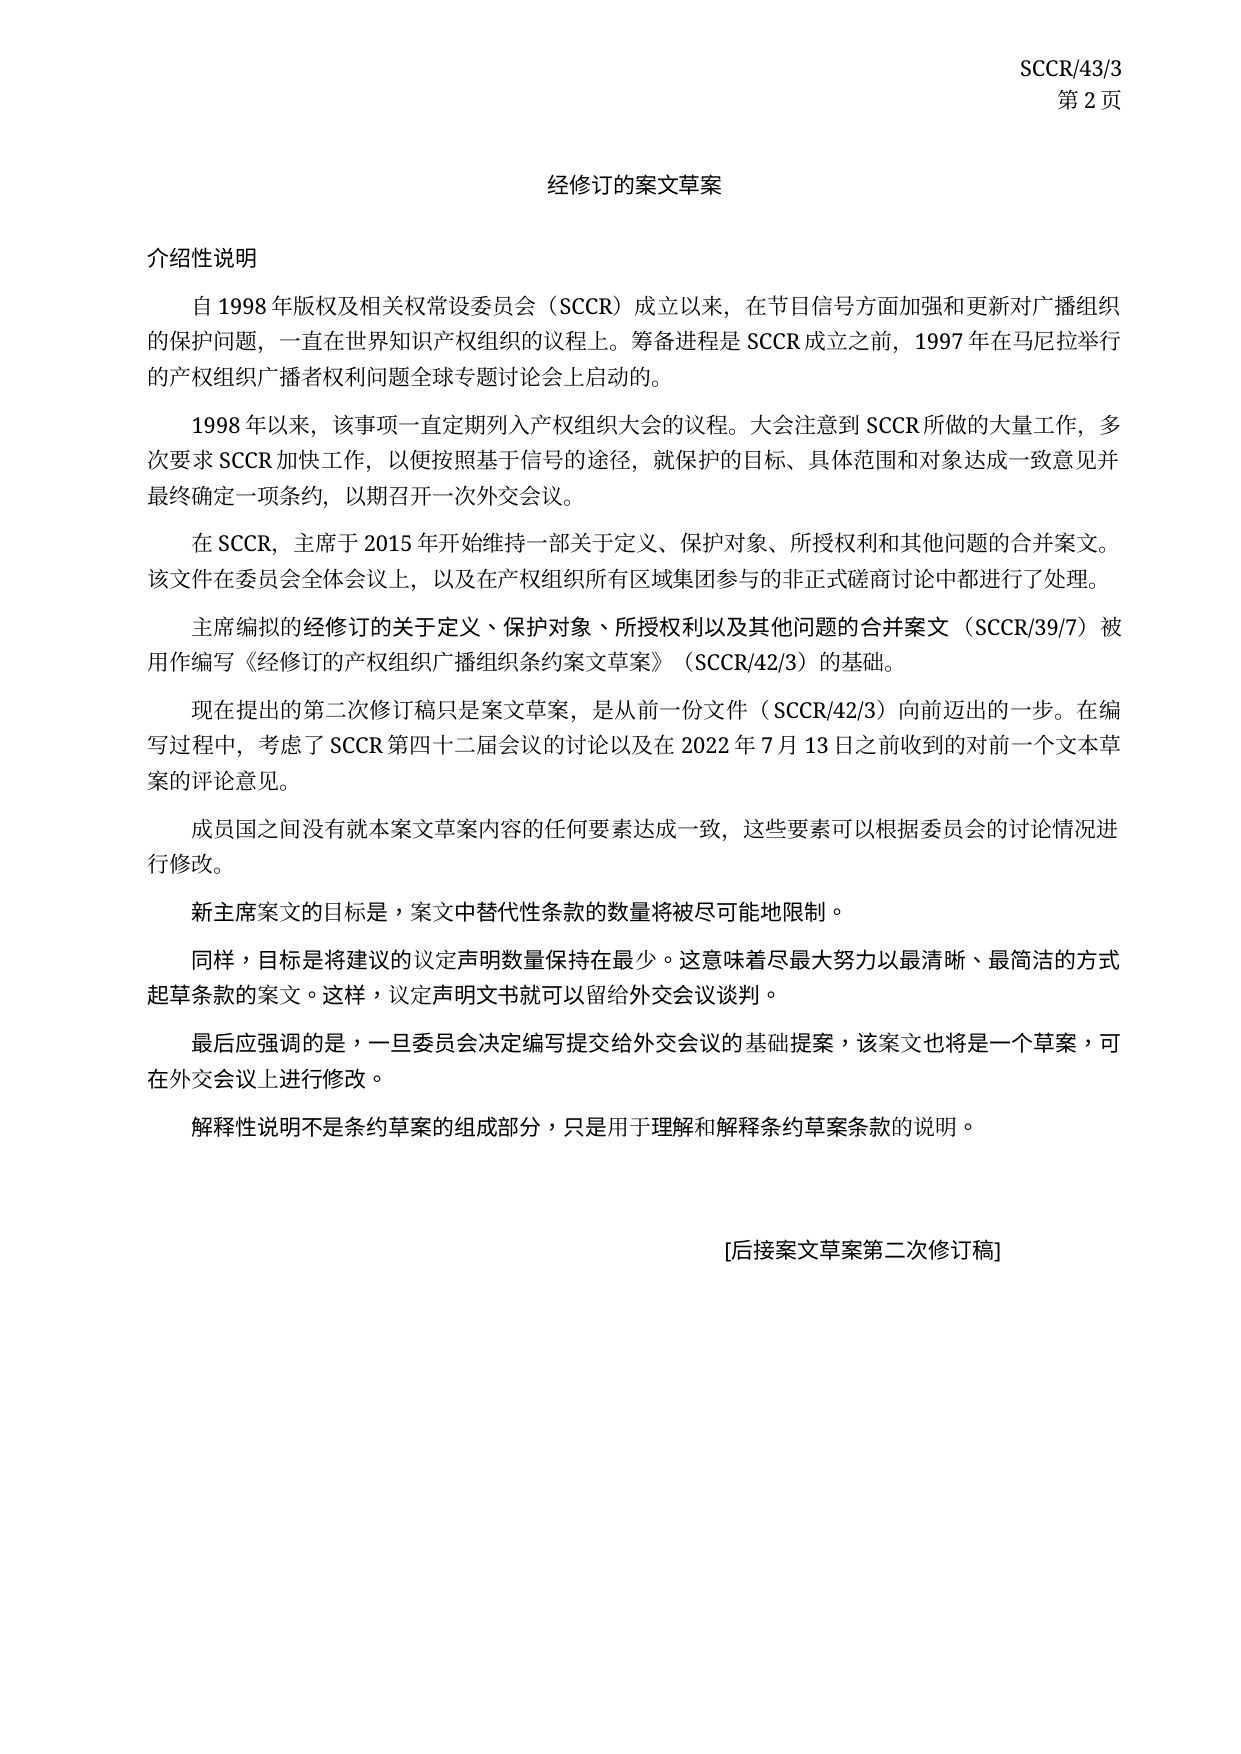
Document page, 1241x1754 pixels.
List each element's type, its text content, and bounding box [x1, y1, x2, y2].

text 现在提出的第二次修订稿只是案文草案，是从前一份文件（SCCR/42/3）向前迈出的一步。在编写过程中，考虑了SCCR第四十二届会议的讨论以及在2022年7月13日之前收到的对前一个文本草案的评论意见。 [148, 689, 1122, 796]
text 最后应强调的是，一旦委员会决定编写提交给外交会议的基础提案，该案文也将是一个草案，可在外交会议上进行修改。 [148, 1023, 1122, 1094]
text 经修订的案文草案 [148, 164, 1122, 200]
text 在SCCR，主席于2015年开始维持一部关于定义、保护对象、所授权利和其他问题的合并案文。该文件在委员会全体会议上，以及在产权组织所有区域集团参与的非正式磋商讨论中都进行了处理。 [148, 523, 1122, 594]
text [后接案文草案第二次修订稿] [724, 1229, 1122, 1264]
text 1998年以来，该事项一直定期列入产权组织大会的议程。大会注意到SCCR所做的大量工作，多次要求SCCR加快工作，以便按照基于信号的途径，就保护的目标、具体范围和对象达成一致意见并最终确定一项条约，以期召开一次外交会议。 [148, 404, 1122, 510]
text 同样，目标是将建议的议定声明数量保持在最少。这意味着尽最大努力以最清晰、最简洁的方式起草条款的案文。这样，议定声明文书就可以留给外交会议谈判。 [148, 939, 1122, 1010]
text 新主席案文的目标是，案文中替代性条款的数量将被尽可能地限制。 [148, 892, 1122, 927]
text 主席编拟的经修订的关于定义、保护对象、所授权利以及其他问题的合并案文（SCCR/39/7）被用作编写《经修订的产权组织广播组织条约案文草案》（SCCR/42/3）的基础。 [148, 606, 1122, 677]
text 成员国之间没有就本案文草案内容的任何要素达成一致，这些要素可以根据委员会的讨论情况进行修改。 [148, 808, 1122, 879]
text 解释性说明不是条约草案的组成部分，只是用于理解和解释条约草案条款的说明。 [148, 1106, 1122, 1142]
text 介绍性说明 [148, 237, 1122, 273]
text 自1998年版权及相关权常设委员会（SCCR）成立以来，在节目信号方面加强和更新对广播组织的保护问题，一直在世界知识产权组织的议程上。筹备进程是SCCR成立之前，1997年在马尼拉举行的产权组织广播者权利问题全球专题讨论会上启动的。 [148, 285, 1122, 392]
